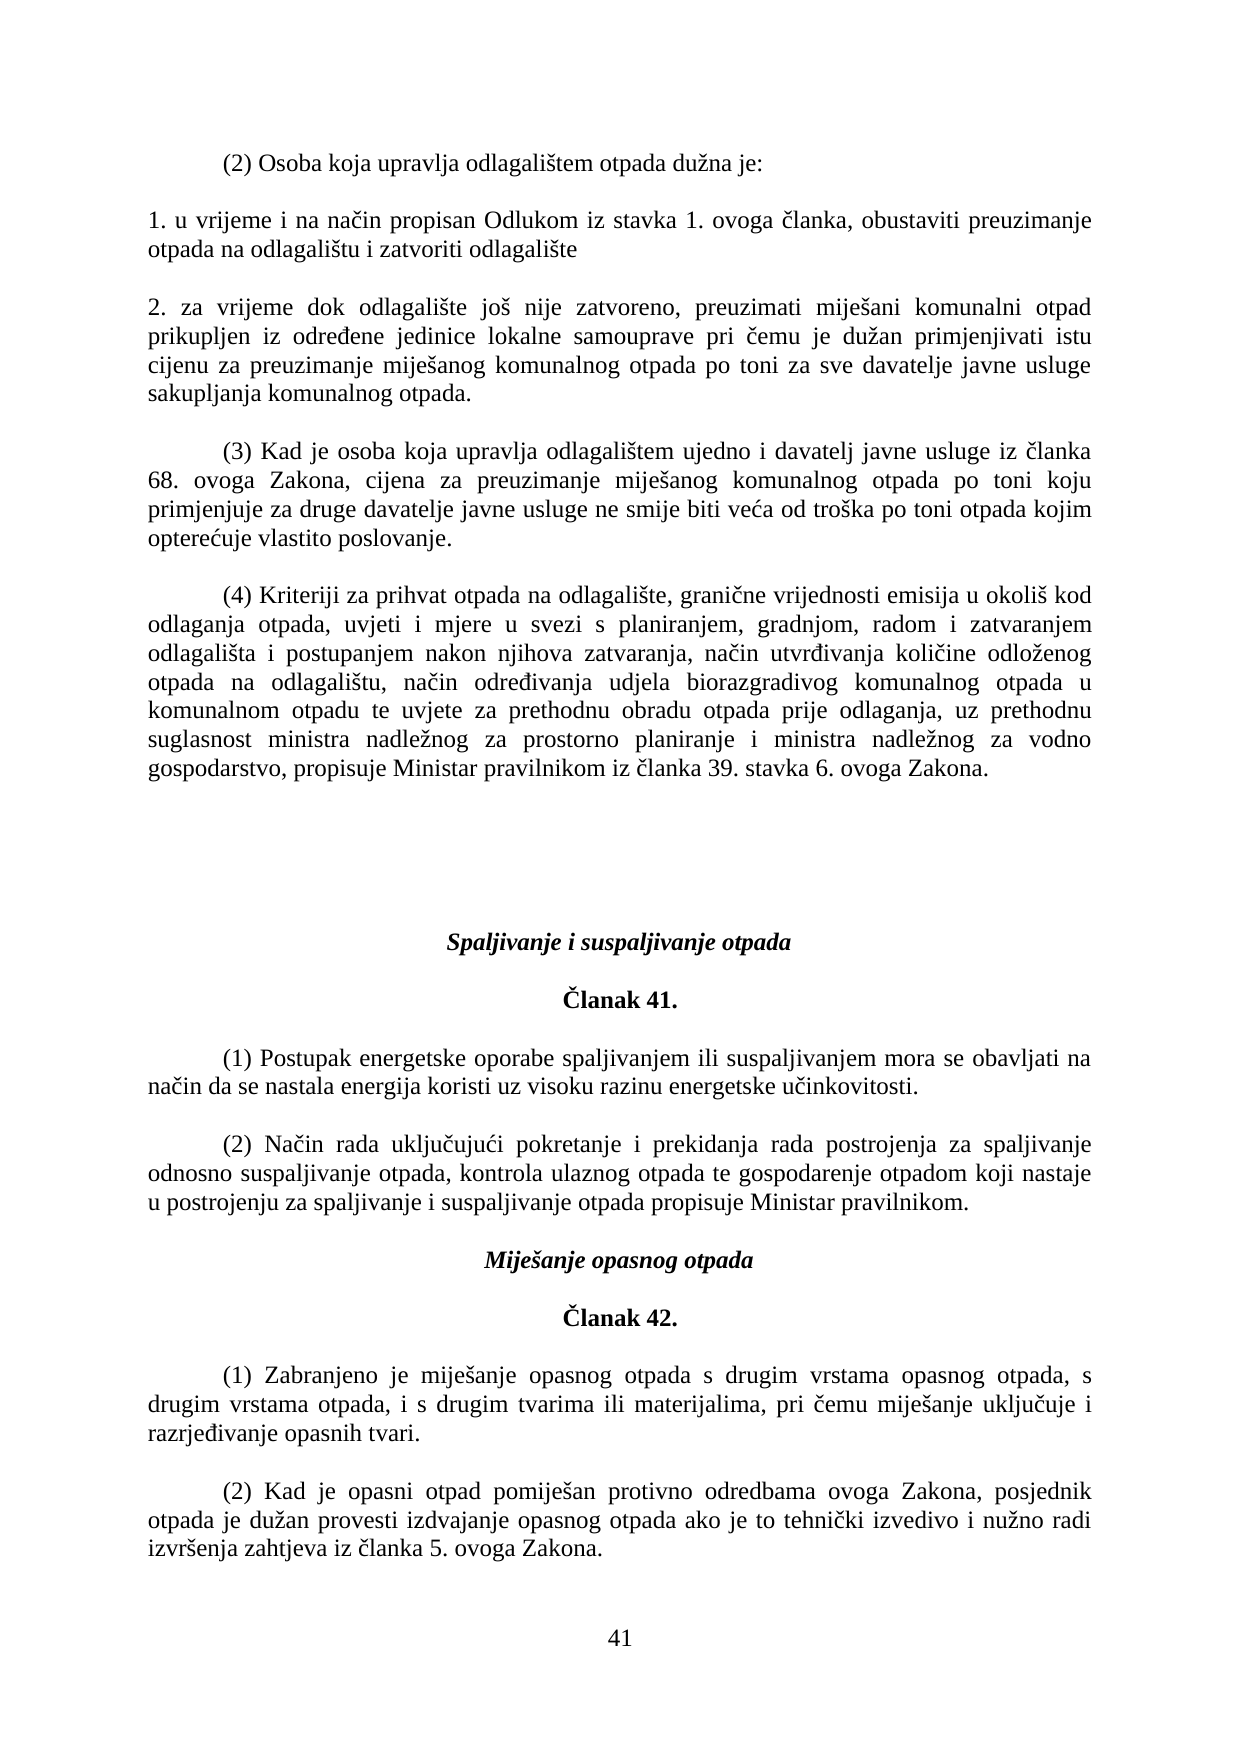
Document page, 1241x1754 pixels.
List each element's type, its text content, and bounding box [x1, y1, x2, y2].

text (1) Postupak energetske oporabe spaljivanjem ili suspaljivanjem mora se obavljati na način da se nastala energija koristi uz visoku razinu energetske učinkovitosti. [148, 1043, 1093, 1100]
text Članak 41. [148, 985, 1093, 1013]
text (4) Kriteriji za prihvat otpada na odlagalište, granične vrijednosti emisija u okoliš kod odlaganja otpada, uvjeti i mjere u svezi s planiranjem, gradnjom, radom i zatvaranjem odlagališta i postupanjem nakon njihova zatvaranja, način utvrđivanja količine odloženog otpada na odlagalištu, način određivanja udjela biorazgradivog komunalnog otpada u komunalnom otpadu te uvjete za prethodnu obradu otpada prije odlaganja, uz prethodnu suglasnost ministra nadležnog za prostorno planiranje i ministra nadležnog za vodno gospodarstvo, propisuje Ministar pravilnikom iz članka 39. stavka 6. ovoga Zakona. [148, 581, 1093, 782]
text (3) Kad je osoba koja upravlja odlagalištem ujedno i davatelj javne usluge iz članka 68. ovoga Zakona, cijena za preuzimanje miješanog komunalnog otpada po toni koju primjenjuje za druge davatelje javne usluge ne smije biti veća od troška po toni otpada kojim opterećuje vlastito poslovanje. [148, 436, 1093, 551]
text 1. u vrijeme i na način propisan Odlukom iz stavka 1. ovoga članka, obustaviti preuzimanje otpada na odlagalištu i zatvoriti odlagalište [148, 206, 1093, 263]
text (2) Način rada uključujući pokretanje i prekidanja rada postrojenja za spaljivanje odnosno suspaljivanje otpada, kontrola ulaznog otpada te gospodarenje otpadom koji nastaje u postrojenju za spaljivanje i suspaljivanje otpada propisuje Ministar pravilnikom. [148, 1129, 1093, 1216]
text (2) Kad je opasni otpad pomiješan protivno odredbama ovoga Zakona, posjednik otpada je dužan provesti izdvajanje opasnog otpada ako je to tehnički izvedivo i nužno radi izvršenja zahtjeva iz članka 5. ovoga Zakona. [148, 1476, 1093, 1562]
text Članak 42. [148, 1303, 1093, 1331]
text (1) Zabranjeno je miješanje opasnog otpada s drugim vrstama opasnog otpada, s drugim vrstama otpada, i s drugim tvarima ili materijalima, pri čemu miješanje uključuje i razrjeđivanje opasnih tvari. [148, 1361, 1093, 1447]
text Spaljivanje i suspaljivanje otpada [148, 927, 1093, 956]
text 2. za vrijeme dok odlagalište još nije zatvoreno, preuzimati miješani komunalni otpad prikupljen iz određene jedinice lokalne samouprave pri čemu je dužan primjenjivati istu cijenu za preuzimanje miješanog komunalnog otpada po toni za sve davatelje javne usluge sakupljanja komunalnog otpada. [148, 292, 1093, 407]
text Miješanje opasnog otpada [148, 1245, 1093, 1273]
text (2) Osoba koja upravlja odlagalištem otpada dužna je: [148, 148, 1093, 176]
